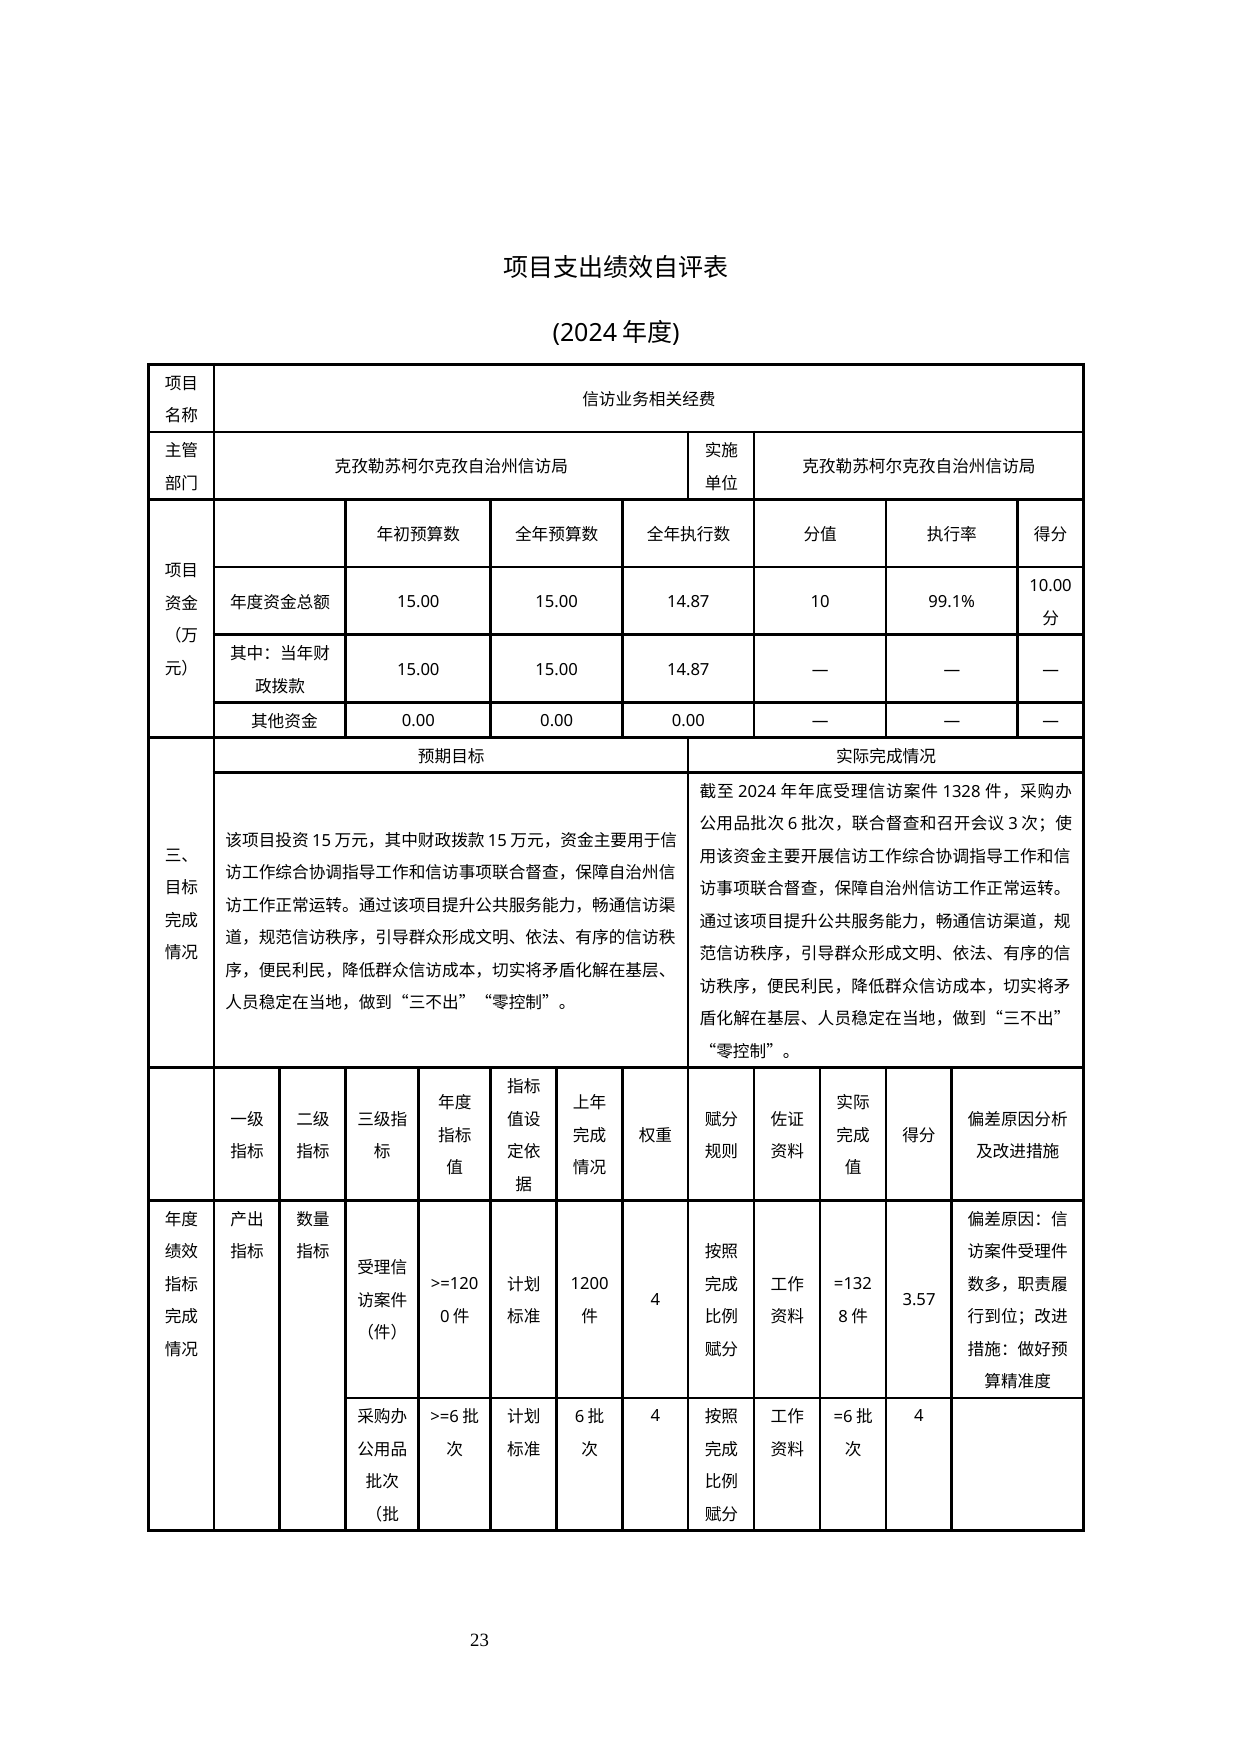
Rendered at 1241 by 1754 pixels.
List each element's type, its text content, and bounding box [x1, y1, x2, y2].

table_cell 4 [887, 1399, 950, 1529]
table_cell 工作资料 [755, 1399, 819, 1529]
table_cell 0.00 [492, 704, 621, 736]
table_cell 上年完成情况 [558, 1069, 621, 1199]
table_cell 4 [624, 1202, 687, 1396]
table_cell [215, 501, 344, 566]
table_cell 得分 [887, 1069, 950, 1199]
table_cell — [755, 636, 885, 701]
table_cell 数量指标 [281, 1202, 344, 1529]
table_cell 10 [755, 568, 885, 633]
table_cell 10.00分 [1019, 568, 1082, 633]
table_cell 信访业务相关经费 [215, 366, 1082, 431]
table_cell 实施单位 [689, 433, 753, 498]
table_cell >=1200件 [420, 1202, 489, 1396]
table_cell 14.87 [624, 636, 753, 701]
table_cell 15.00 [492, 568, 621, 633]
table_cell — [1019, 636, 1082, 701]
table_cell [953, 1399, 1082, 1529]
table_cell (2024年度) [148, 298, 1083, 363]
table_cell 15.00 [347, 636, 489, 701]
table_cell 计划标准 [492, 1202, 555, 1396]
table_cell 1200件 [558, 1202, 621, 1396]
table_cell 其中：当年财政拨款 [215, 636, 344, 701]
table_cell 按照完成比例赋分 [689, 1399, 753, 1529]
table_cell 项目名称 [150, 366, 213, 431]
table_cell 预期目标 [215, 739, 687, 771]
table_cell 3.57 [887, 1202, 950, 1396]
table_cell 15.00 [347, 568, 489, 633]
table_cell — [755, 704, 885, 736]
table_cell 产出指标 [215, 1202, 278, 1529]
table_cell 15.00 [492, 636, 621, 701]
table_cell 一级指标 [215, 1069, 278, 1199]
table_cell 工作资料 [755, 1202, 819, 1396]
table_cell 0.00 [624, 704, 753, 736]
table_cell 偏差原因分析及改进措施 [953, 1069, 1082, 1199]
table_cell 6批次 [558, 1399, 621, 1529]
table_cell 其他资金 [215, 704, 344, 736]
table_cell 截至2024年年底受理信访案件1328件，采购办公用品批次6批次，联合督查和召开会议3次；使用该资金主要开展信访工作综合协调指导工作和信访事项联合督查，保障自治州信访工作正常运转。通过该项目提升公共服务能力，畅通信访渠道，规范信访秩序，引导群众形成文明、依法、有序的信访秩序，便民利民，降低群众信访成本，切实将矛盾化解在基层、人员稳定在当地，做到“三不出”“零控制”。 [689, 774, 1082, 1066]
table_cell 三级指标 [347, 1069, 417, 1199]
table_cell 主管部门 [150, 433, 213, 498]
table_cell 项目资金 （万元） [150, 501, 213, 736]
table_cell 赋分规则 [689, 1069, 753, 1199]
table_cell 实际完成值 [821, 1069, 885, 1199]
table_cell 年度资金总额 [215, 568, 344, 633]
table_cell 计划标准 [492, 1399, 555, 1529]
table_cell 佐证资料 [755, 1069, 819, 1199]
table_cell 年度绩效指标完成情况 [150, 1202, 213, 1529]
table_cell 执行率 [887, 501, 1016, 566]
table_cell 克孜勒苏柯尔克孜自治州信访局 [755, 433, 1082, 498]
table_cell 4 [624, 1399, 687, 1529]
table_cell 14.87 [624, 568, 753, 633]
table_cell [150, 1069, 213, 1199]
table_cell 偏差原因：信访案件受理件数多，职责履行到位；改进措施：做好预算精准度 [953, 1202, 1082, 1396]
table_cell =1328件 [821, 1202, 885, 1396]
table_cell =6批次 [821, 1399, 885, 1529]
table_cell 全年预算数 [492, 501, 621, 566]
table_cell 二级指标 [281, 1069, 344, 1199]
table_cell — [1019, 704, 1082, 736]
table_cell 0.00 [347, 704, 489, 736]
table_cell 实际完成情况 [689, 739, 1082, 771]
table_cell 该项目投资15万元，其中财政拨款15万元，资金主要用于信访工作综合协调指导工作和信访事项联合督查，保障自治州信访工作正常运转。通过该项目提升公共服务能力，畅通信访渠道，规范信访秩序，引导群众形成文明、依法、有序的信访秩序，便民利民，降低群众信访成本，切实将矛盾化解在基层、人员稳定在当地，做到“三不出”“零控制”。 [215, 774, 687, 1066]
table_cell 全年执行数 [624, 501, 753, 566]
table_cell 年度指标值 [420, 1069, 489, 1199]
table_cell 采购办公用品批次（批次） [347, 1399, 417, 1529]
table_cell 克孜勒苏柯尔克孜自治州信访局 [215, 433, 687, 498]
table_cell 权重 [624, 1069, 687, 1199]
table_cell 年初预算数 [347, 501, 489, 566]
table_cell — [887, 704, 1016, 736]
table_header 项目支出绩效自评表 [148, 233, 1083, 298]
table_cell 按照完成比例赋分 [689, 1202, 753, 1396]
table_cell 得分 [1019, 501, 1082, 566]
table_cell — [887, 636, 1016, 701]
table_cell 99.1% [887, 568, 1016, 633]
table_cell >=6批次 [420, 1399, 489, 1529]
table_cell 三、目标完成情况 [150, 739, 213, 1066]
table_cell 分值 [755, 501, 885, 566]
table_cell 受理信访案件（件） [347, 1202, 417, 1396]
table_cell 指标值设定依据 [492, 1069, 555, 1199]
